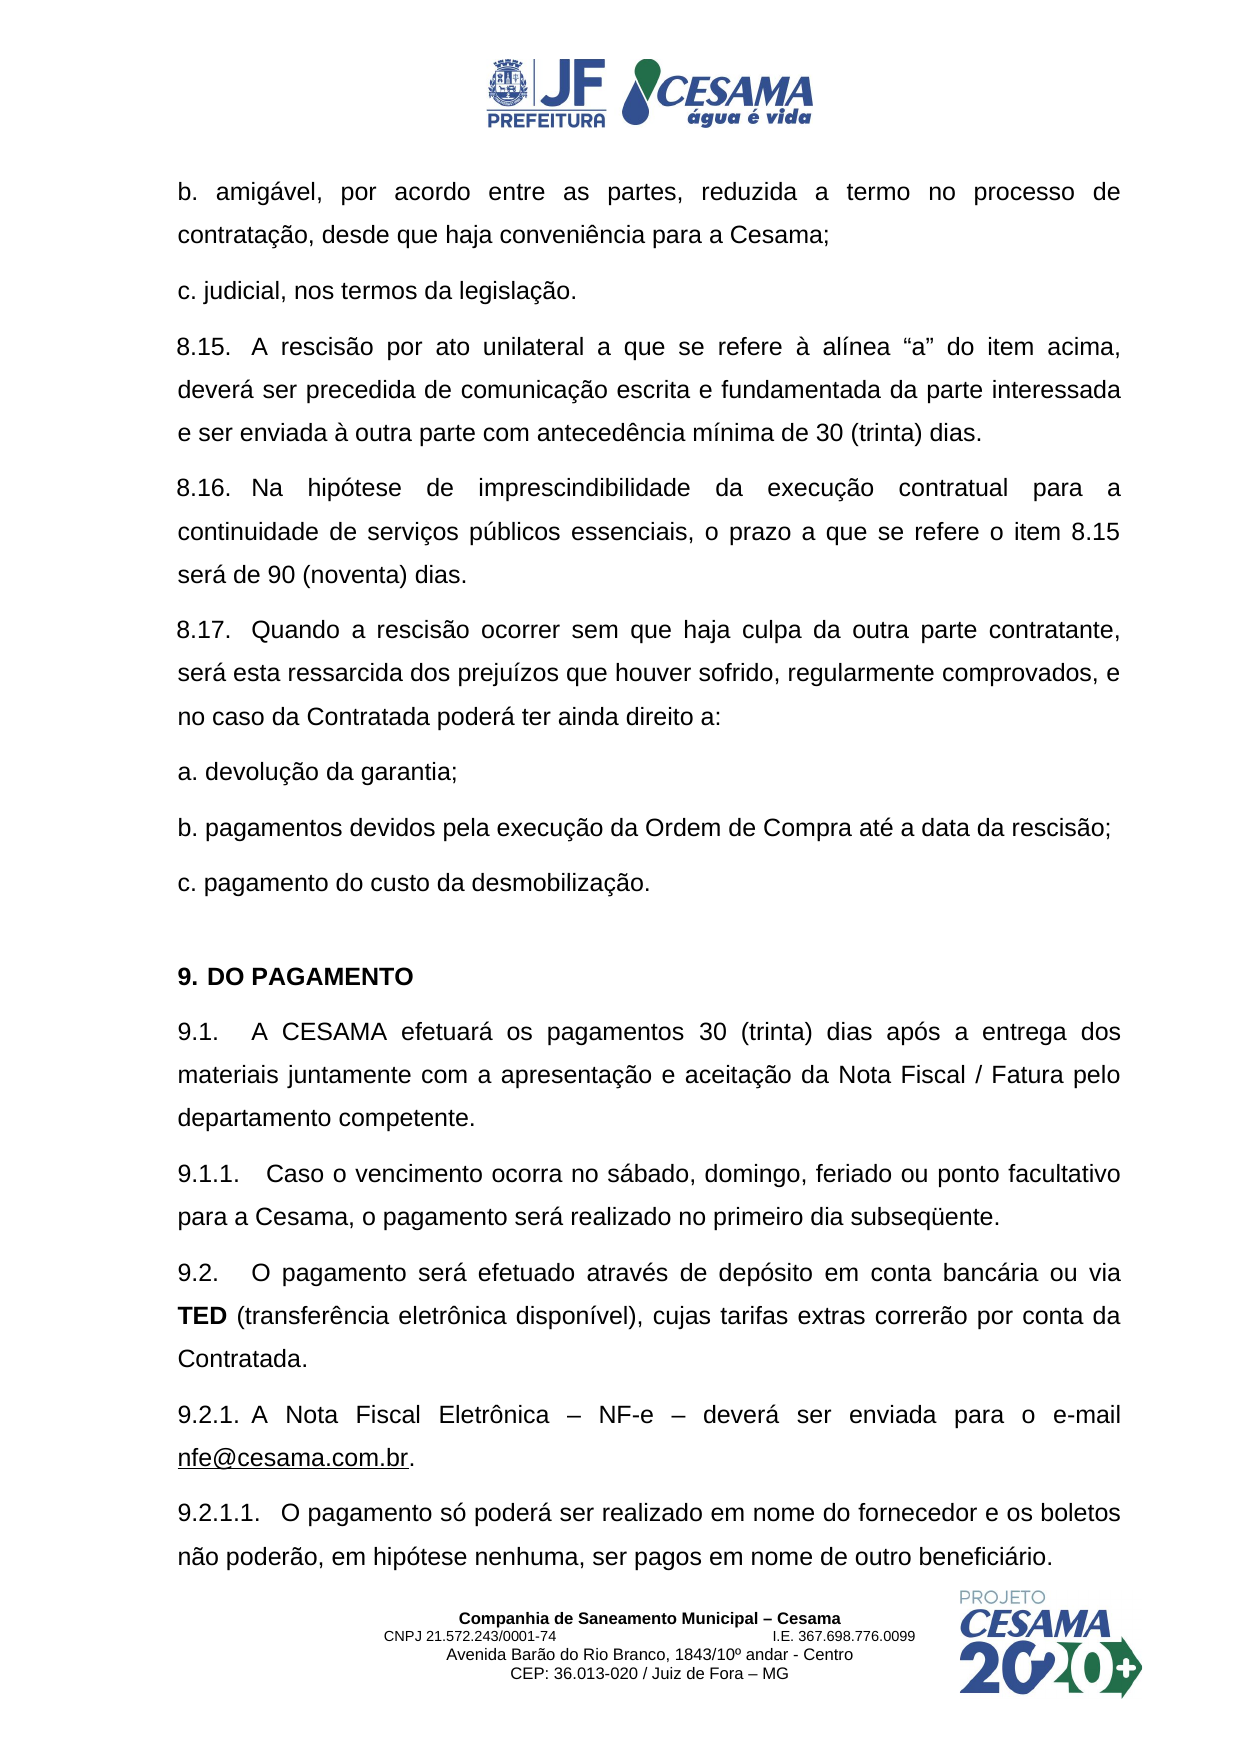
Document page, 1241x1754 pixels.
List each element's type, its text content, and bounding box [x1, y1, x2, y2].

text c. judicial, nos termos da legislação. [177, 276, 1122, 305]
list Quando a rescisão ocorrer sem que haja culpa da outra parte contratante, será esta ressarcida dos prejuízos que houver sofrido, regularmente comprovados, e no caso da Contratada poderá ter ainda direito a: [176, 615, 1122, 730]
list Caso o vencimento ocorra no sábado, domingo, feriado ou ponto facultativo para a Cesama, o pagamento será realizado no primeiro dia subseqüente. [177, 1159, 1122, 1231]
list A CESAMA efetuará os pagamentos 30 (trinta) dias após a entrega dos materiais juntamente com a apresentação e aceitação da Nota Fiscal / Fatura pelo departamento competente. [177, 1017, 1122, 1132]
picture [959, 1590, 1143, 1699]
picture [486, 59, 813, 128]
text a. devolução da garantia; [177, 757, 1122, 786]
text c. pagamento do custo da desmobilização. [177, 868, 1122, 897]
text b. pagamentos devidos pela execução da Ordem de Compra até a data da rescisão; [177, 813, 1122, 842]
list Na hipótese de imprescindibilidade da execução contratual para a continuidade de serviços públicos essenciais, o prazo a que se refere o item 8.15 será de 90 (noventa) dias. [176, 473, 1122, 588]
text b. amigável, por acordo entre as partes, reduzida a termo no processo de contratação, desde que haja conveniência para a Cesama; [177, 177, 1122, 249]
list O pagamento só poderá ser realizado em nome do fornecedor e os boletos não poderão, em hipótese nenhuma, ser pagos em nome de outro beneficiário. [177, 1498, 1122, 1570]
list A Nota Fiscal Eletrônica – NF-e – deverá ser enviada para o e-mail nfe@cesama.com.br. [177, 1400, 1122, 1472]
list O pagamento será efetuado através de depósito em conta bancária ou via TED (transferência eletrônica disponível), cujas tarifas extras correrão por conta da Contratada. [177, 1258, 1122, 1373]
list A rescisão por ato unilateral a que se refere à alínea “a” do item acima, deverá ser precedida de comunicação escrita e fundamentada da parte interessada e ser enviada à outra parte com antecedência mínima de 30 (trinta) dias. [176, 332, 1122, 447]
list DO PAGAMENTO [177, 962, 1122, 990]
